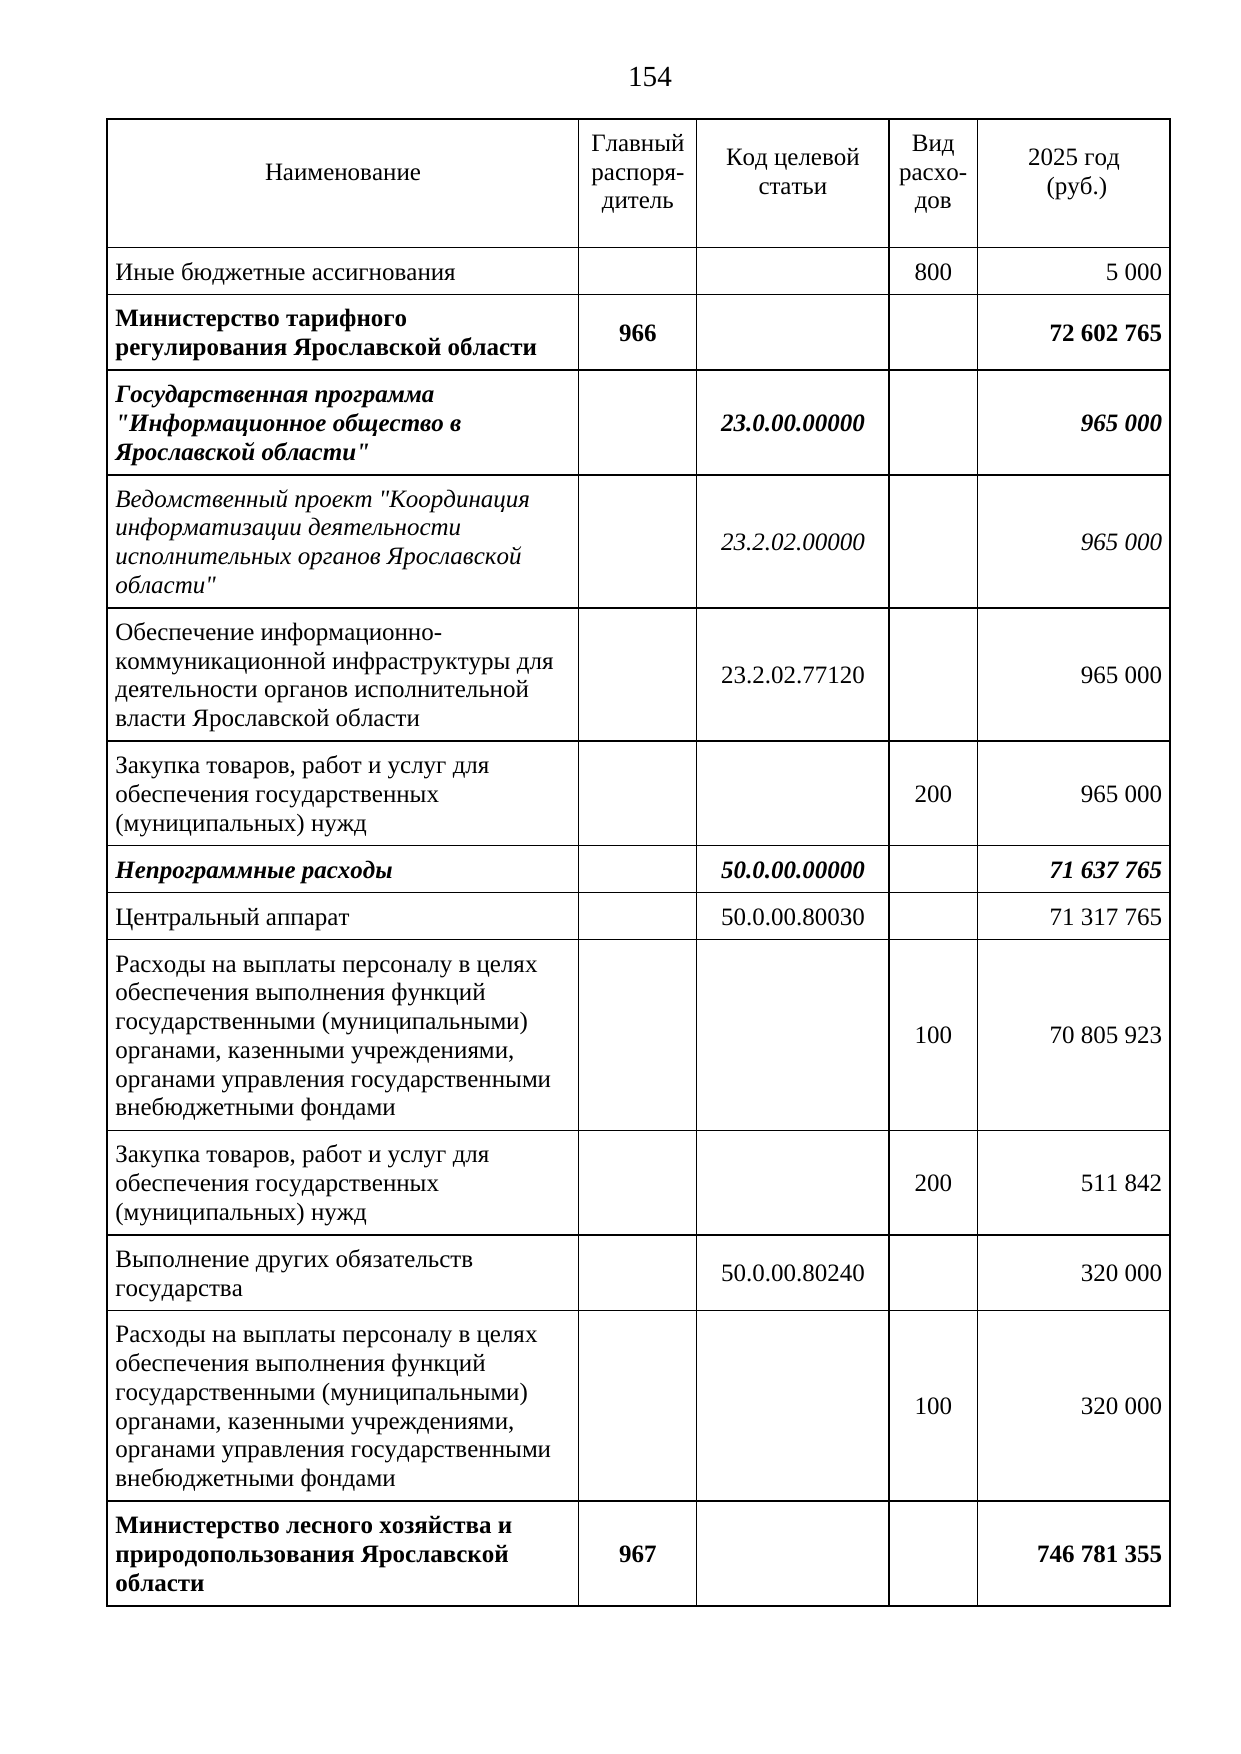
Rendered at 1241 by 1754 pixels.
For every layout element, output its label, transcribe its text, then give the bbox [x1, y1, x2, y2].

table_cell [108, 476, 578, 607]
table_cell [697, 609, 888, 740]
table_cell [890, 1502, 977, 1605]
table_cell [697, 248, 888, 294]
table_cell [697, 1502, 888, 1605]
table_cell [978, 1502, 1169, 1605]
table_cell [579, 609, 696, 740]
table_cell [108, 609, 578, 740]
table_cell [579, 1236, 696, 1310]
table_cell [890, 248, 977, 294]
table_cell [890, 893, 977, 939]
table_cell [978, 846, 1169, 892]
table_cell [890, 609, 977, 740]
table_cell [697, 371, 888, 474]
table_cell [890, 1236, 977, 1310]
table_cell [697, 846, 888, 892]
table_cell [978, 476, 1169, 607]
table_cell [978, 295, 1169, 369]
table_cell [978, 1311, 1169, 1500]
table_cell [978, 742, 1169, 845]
table_header Главный распоря-дитель [579, 120, 696, 247]
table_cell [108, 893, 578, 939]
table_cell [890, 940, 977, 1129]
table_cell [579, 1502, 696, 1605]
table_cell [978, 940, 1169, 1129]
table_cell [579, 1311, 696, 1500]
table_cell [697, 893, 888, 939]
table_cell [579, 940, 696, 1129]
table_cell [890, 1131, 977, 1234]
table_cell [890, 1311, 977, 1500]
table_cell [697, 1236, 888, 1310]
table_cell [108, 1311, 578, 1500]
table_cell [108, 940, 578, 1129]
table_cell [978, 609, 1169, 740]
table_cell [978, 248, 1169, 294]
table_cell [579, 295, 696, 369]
table_header Код целевой статьи [697, 120, 888, 247]
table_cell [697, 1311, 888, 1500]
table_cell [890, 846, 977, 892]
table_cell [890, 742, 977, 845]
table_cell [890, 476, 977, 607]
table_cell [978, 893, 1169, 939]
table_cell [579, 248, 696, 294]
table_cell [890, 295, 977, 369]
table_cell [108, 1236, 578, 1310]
table_header 2025 год (руб.) [978, 120, 1169, 247]
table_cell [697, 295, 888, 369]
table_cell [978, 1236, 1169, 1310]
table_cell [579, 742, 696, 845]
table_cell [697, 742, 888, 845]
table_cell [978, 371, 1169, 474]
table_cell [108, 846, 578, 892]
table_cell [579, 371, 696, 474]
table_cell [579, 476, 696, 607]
table_header Наименование [108, 120, 578, 247]
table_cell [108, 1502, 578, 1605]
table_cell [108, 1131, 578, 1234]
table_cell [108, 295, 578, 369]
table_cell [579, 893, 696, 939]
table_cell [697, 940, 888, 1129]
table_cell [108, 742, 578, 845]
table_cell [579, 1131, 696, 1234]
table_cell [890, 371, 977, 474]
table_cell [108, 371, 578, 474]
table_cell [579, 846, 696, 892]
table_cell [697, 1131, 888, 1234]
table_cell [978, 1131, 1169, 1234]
table_header Вид расхо-дов [890, 120, 977, 247]
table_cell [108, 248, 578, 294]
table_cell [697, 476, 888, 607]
